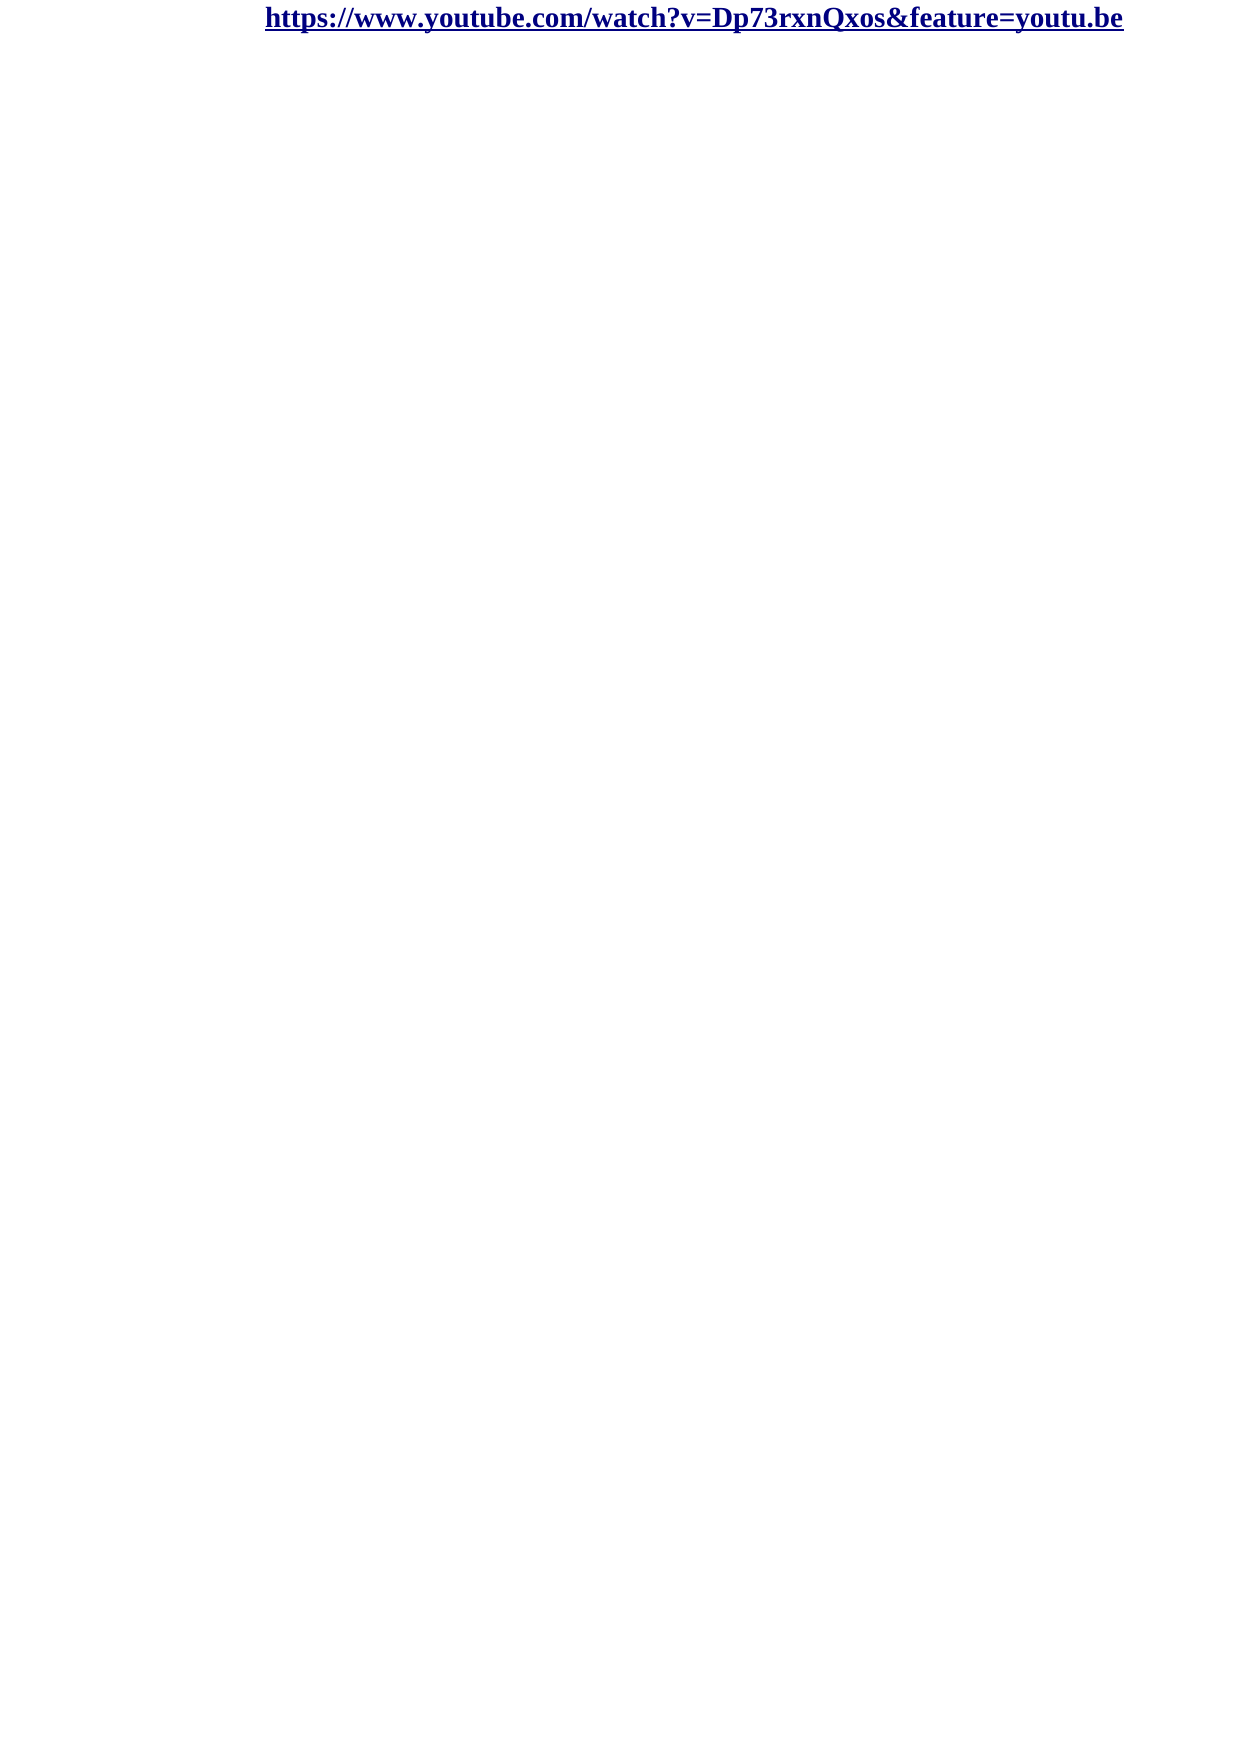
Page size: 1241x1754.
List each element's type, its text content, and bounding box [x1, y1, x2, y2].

text https://www.youtube.com/watch?v=Dp73rxnQxos&feature=youtu.be [118, 0, 1181, 33]
